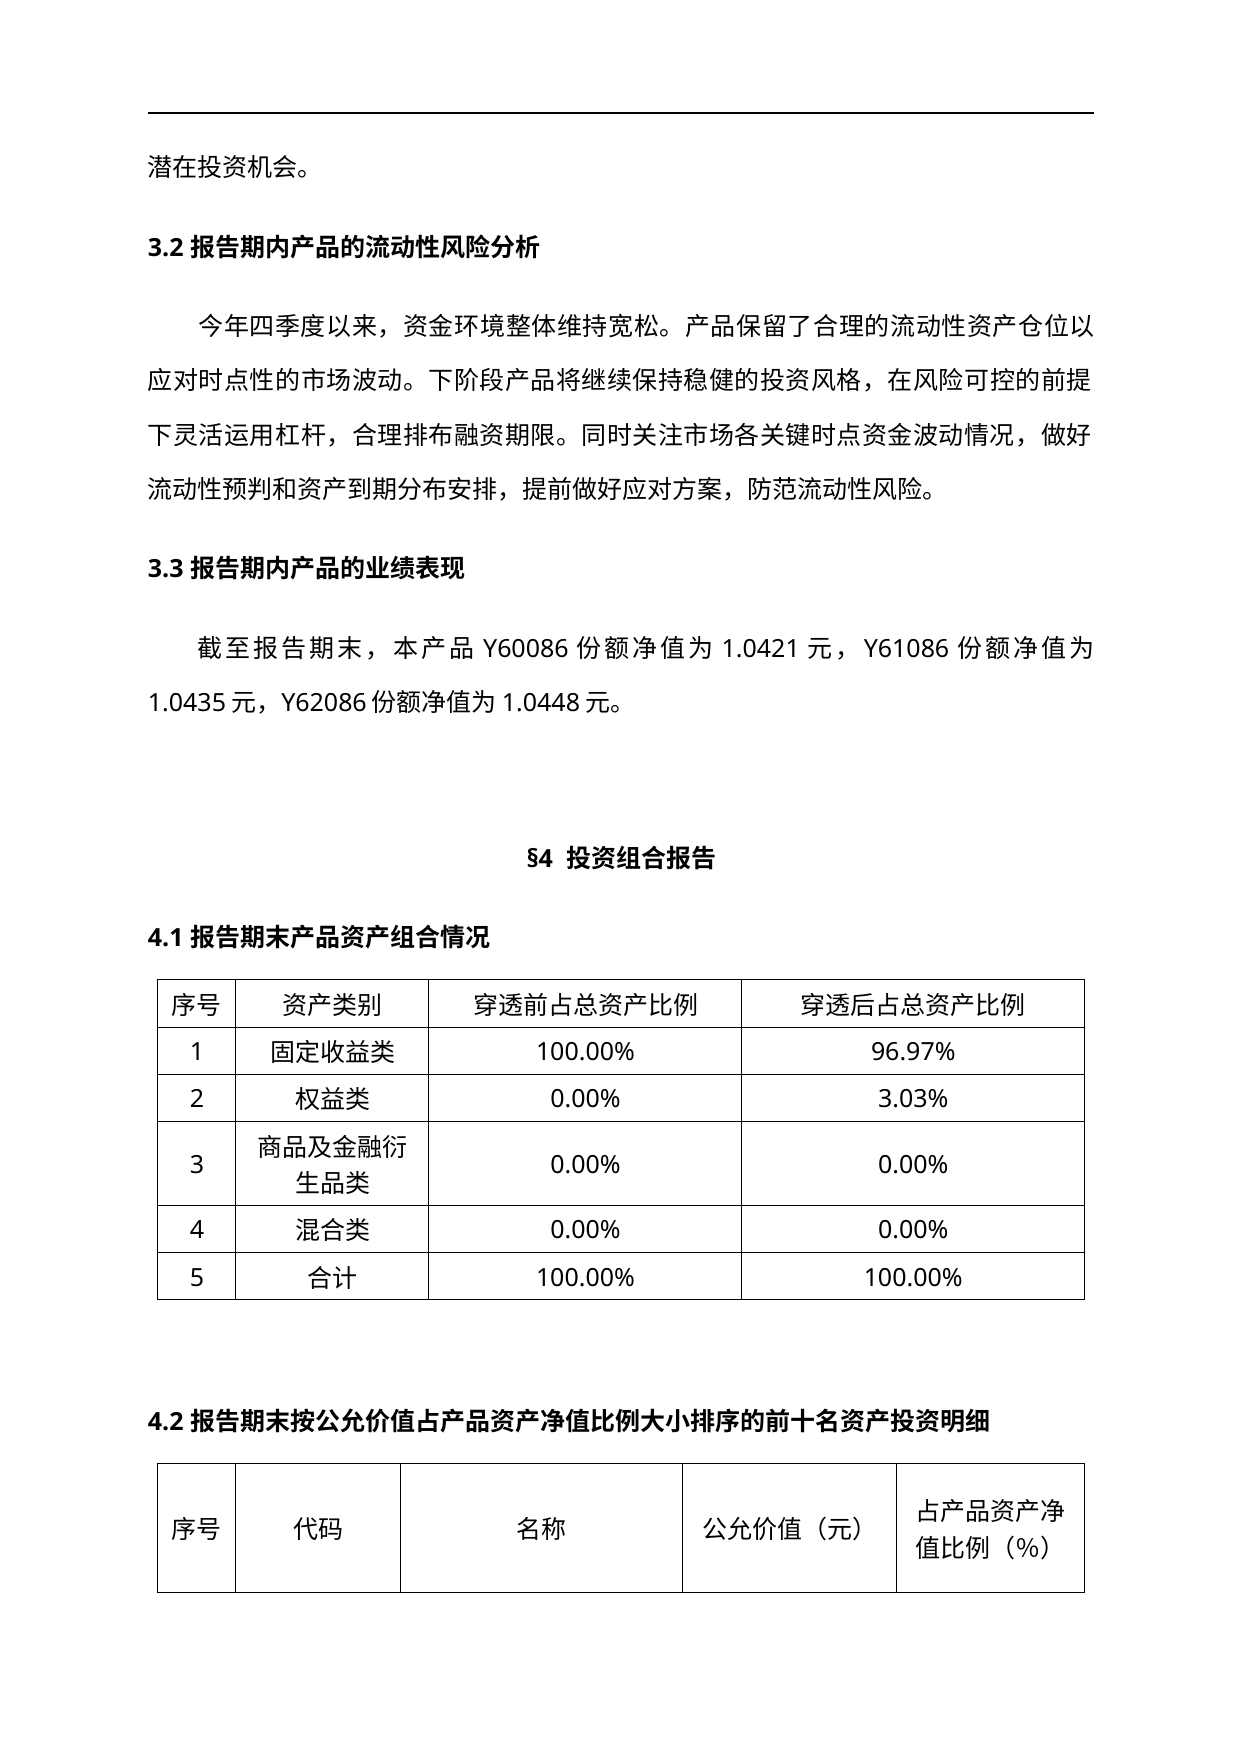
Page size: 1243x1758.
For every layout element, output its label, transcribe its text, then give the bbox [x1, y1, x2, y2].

table_cell 合计 [236, 1253, 428, 1299]
table_cell 1 [158, 1028, 235, 1074]
table_cell 混合类 [236, 1206, 428, 1252]
text 截至报告期末，本产品Y60086份额净值为1.0421元，Y61086份额净值为1.0435元，Y62086份额净值为1.0448元。 [148, 628, 1094, 719]
table_cell 100.00% [429, 1028, 741, 1074]
text 3.2 报告期内产品的流动性风险分析 [148, 227, 1094, 263]
table_cell 商品及金融衍生品类 [236, 1122, 428, 1205]
table_cell 0.00% [742, 1122, 1084, 1205]
text 4.2 报告期末按公允价值占产品资产净值比例大小排序的前十名资产投资明细 [148, 1401, 1094, 1438]
table_header 序号 [158, 1464, 235, 1592]
table_cell 0.00% [429, 1206, 741, 1252]
table_header 公允价值（元） [683, 1464, 896, 1592]
table_header 名称 [401, 1464, 682, 1592]
table_cell 3 [158, 1122, 235, 1205]
table_cell 0.00% [429, 1075, 741, 1121]
table_header 穿透前占总资产比例 [429, 980, 741, 1027]
table_cell 固定收益类 [236, 1028, 428, 1074]
table_cell 2 [158, 1075, 235, 1121]
text 今年四季度以来，资金环境整体维持宽松。产品保留了合理的流动性资产仓位以应对时点性的市场波动。下阶段产品将继续保持稳健的投资风格，在风险可控的前提下灵活运用杠杆，合理排布融资期限。同时关注市场各关键时点资金波动情况，做好流动性预判和资产到期分布安排，提前做好应对方案，防范流动性风险。 [148, 306, 1094, 506]
table_cell 3.03% [742, 1075, 1084, 1121]
table_cell 5 [158, 1253, 235, 1299]
table_header 占产品资产净值比例（％） [897, 1464, 1084, 1592]
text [148, 148, 1094, 184]
table_cell 4 [158, 1206, 235, 1252]
table_cell 96.97% [742, 1028, 1084, 1074]
table_header 穿透后占总资产比例 [742, 980, 1084, 1027]
table_cell 0.00% [742, 1206, 1084, 1252]
table_header 序号 [158, 980, 235, 1027]
table_header 资产类别 [236, 980, 428, 1027]
text 3.3 报告期内产品的业绩表现 [148, 549, 1094, 585]
text §4 投资组合报告 [148, 838, 1094, 874]
table_header 代码 [236, 1464, 400, 1592]
table_cell 权益类 [236, 1075, 428, 1121]
table_cell 100.00% [429, 1253, 741, 1299]
text 4.1 报告期末产品资产组合情况 [148, 917, 1094, 954]
table_cell 100.00% [742, 1253, 1084, 1299]
table_cell 0.00% [429, 1122, 741, 1205]
